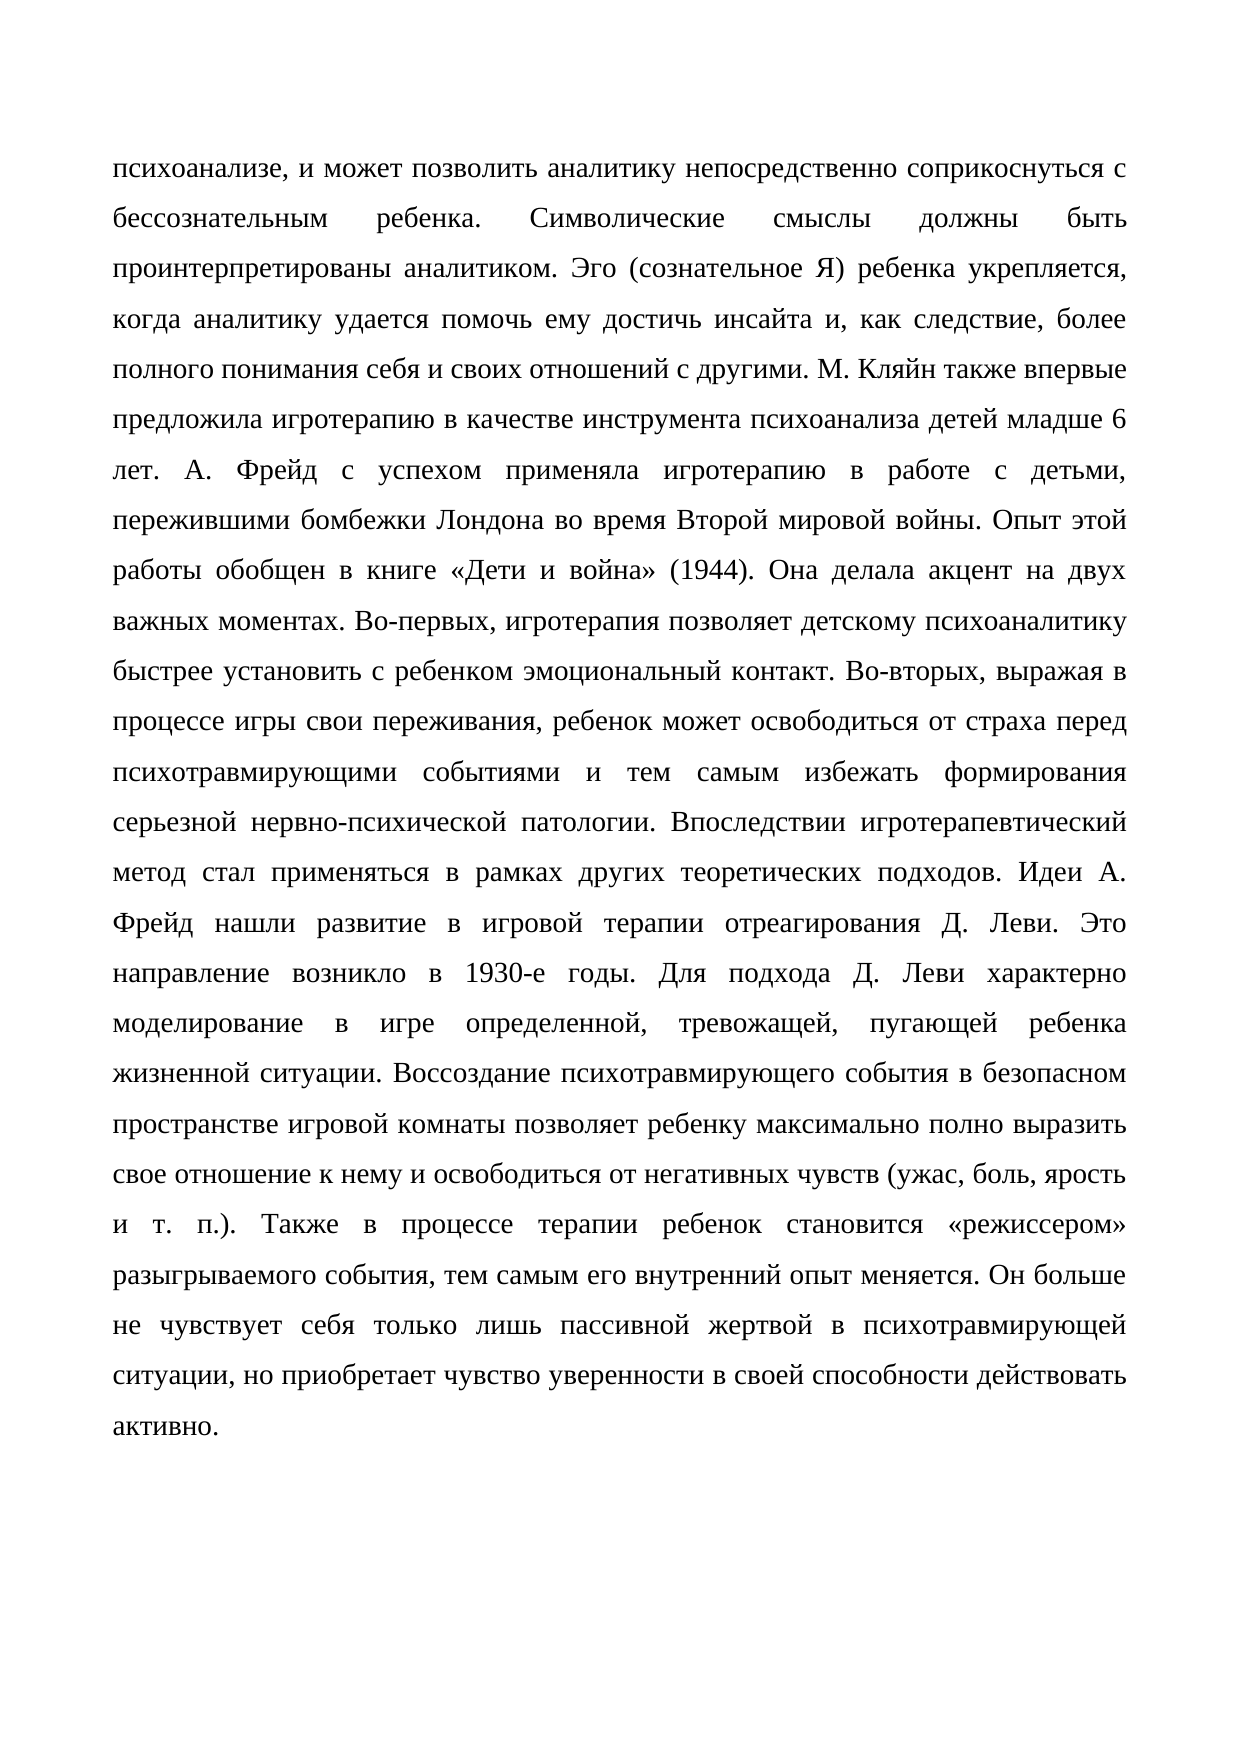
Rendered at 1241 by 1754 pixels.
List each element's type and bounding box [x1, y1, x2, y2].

text [112, 150, 1128, 1441]
